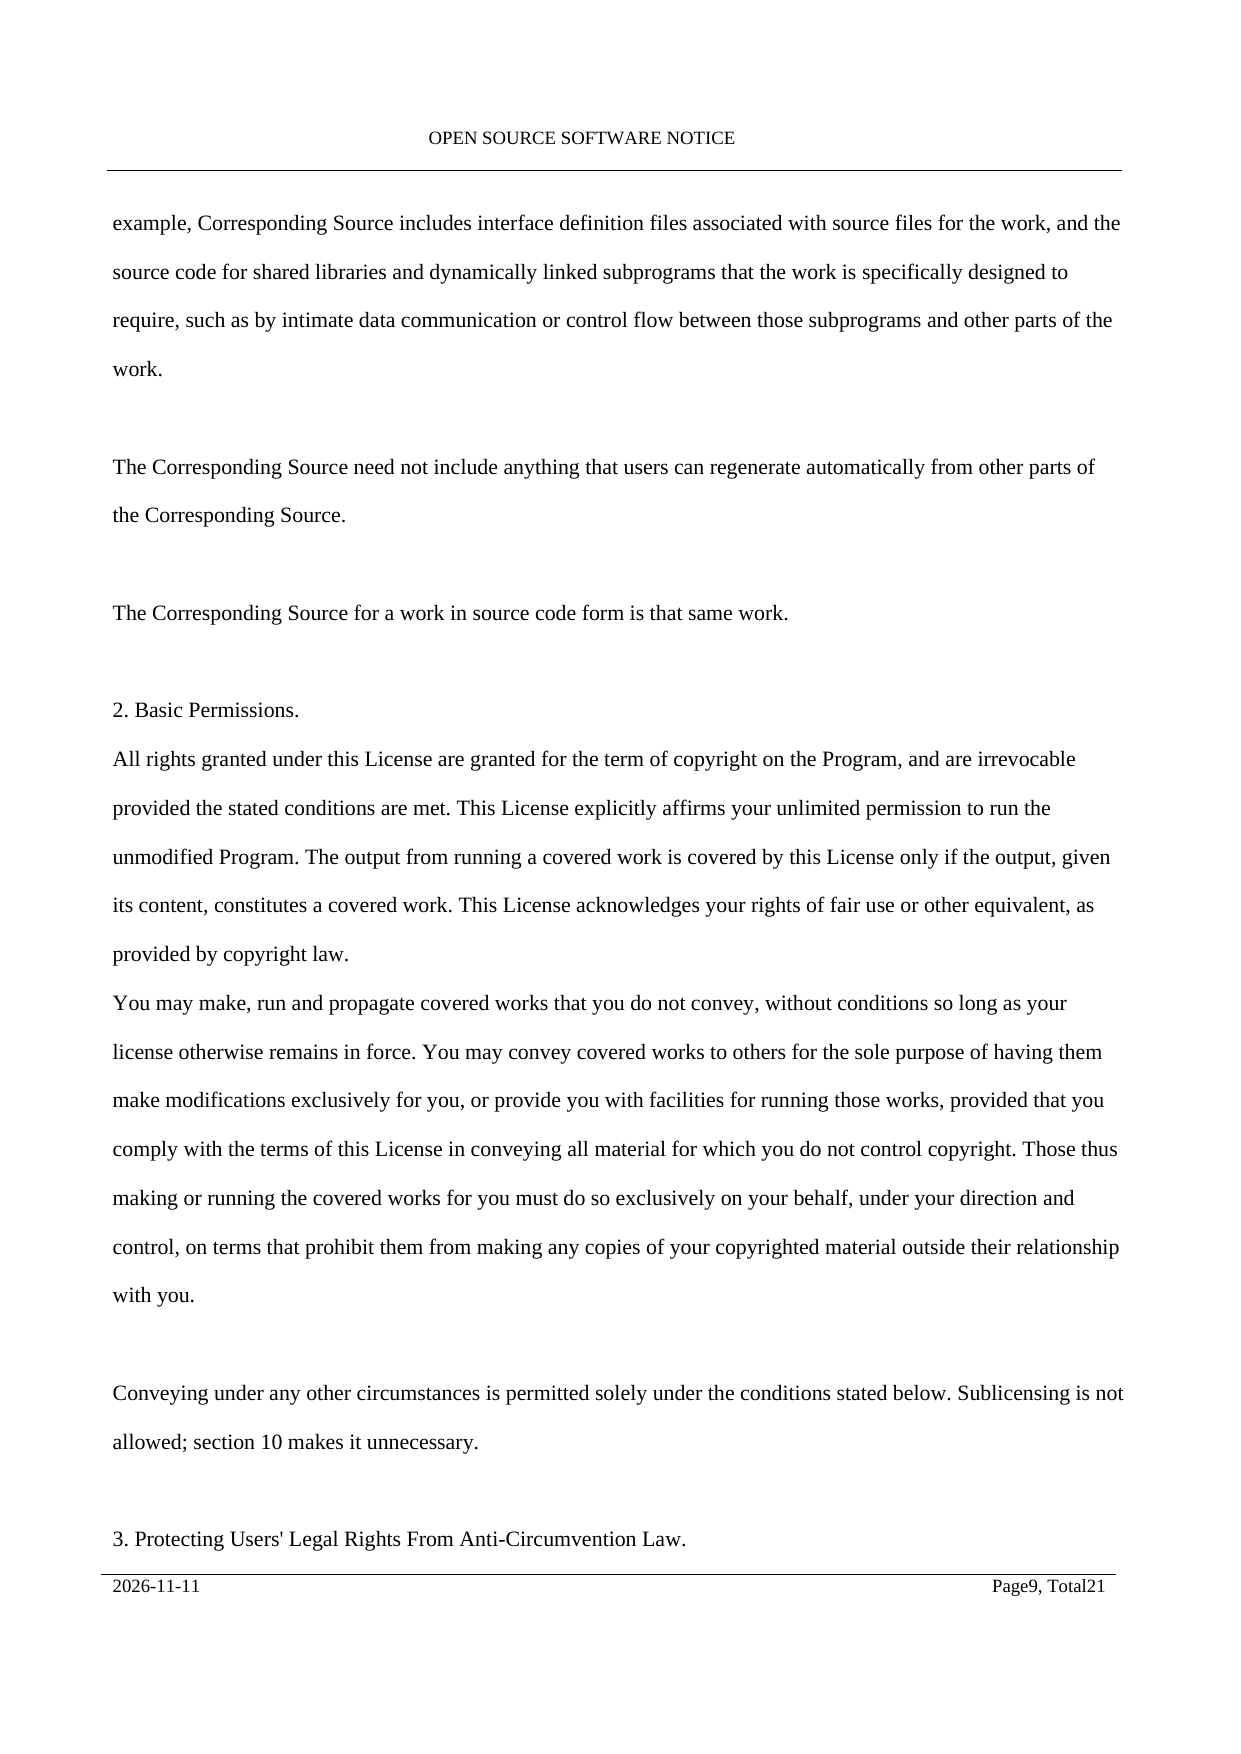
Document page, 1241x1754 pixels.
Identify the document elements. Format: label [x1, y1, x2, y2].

text [112, 206, 1128, 1555]
